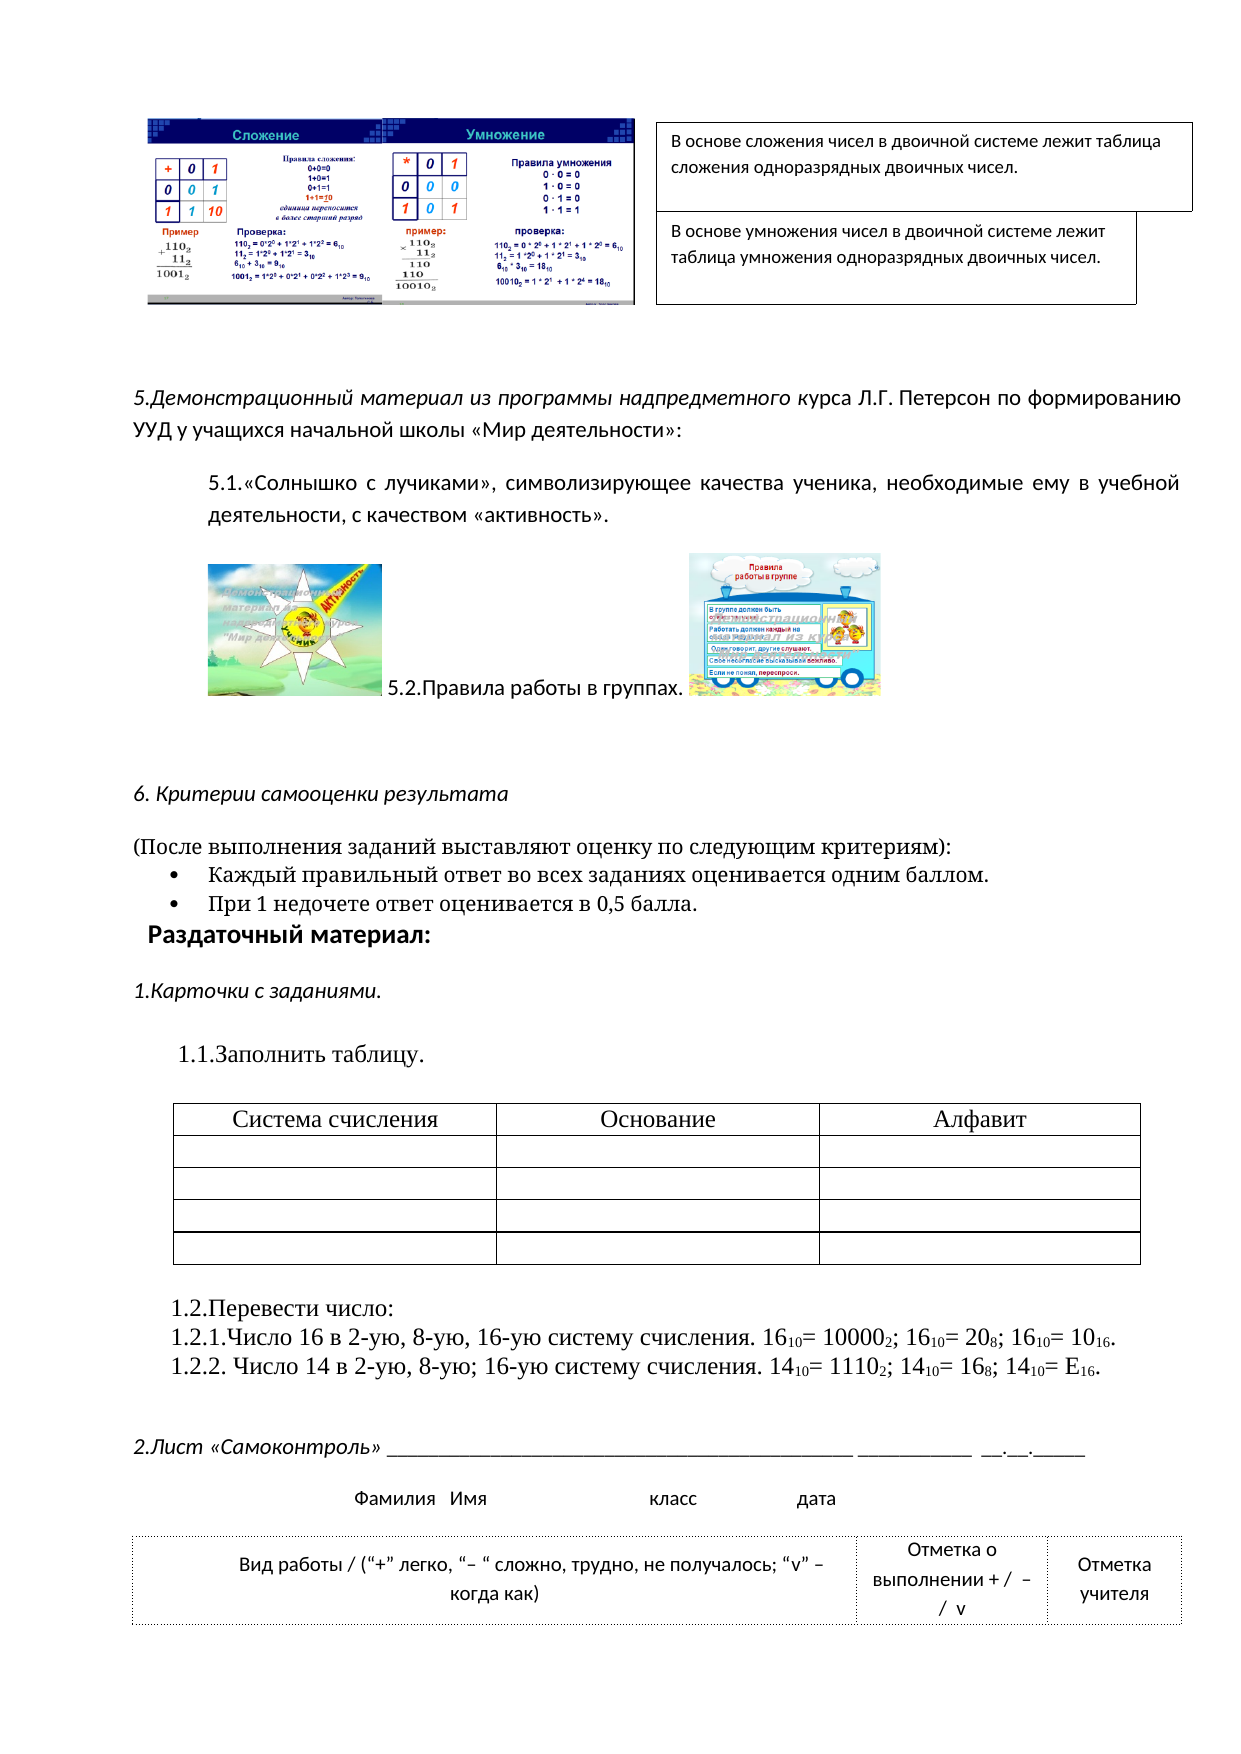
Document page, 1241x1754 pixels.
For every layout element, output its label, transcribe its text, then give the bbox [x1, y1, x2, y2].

text Раздаточный материал: [148, 917, 1181, 951]
text 1.2.1.Число 16 в 2-ую, 8-ую, 16-ую систему счисления. 1610= 100002; 1610= 208; 1610= 1016. [170, 1322, 1181, 1351]
table_cell [497, 1233, 819, 1263]
table_cell [820, 1136, 1140, 1167]
text 1.2.Перевести число: [170, 1293, 1181, 1322]
table_cell [174, 1200, 496, 1231]
text Фамилия Имя класс дата [133, 1486, 1181, 1511]
text 5.1.«Солнышко с лучиками», символизирующее качества ученика, необходимые ему в учебной деятельности, с качеством «активность». [208, 468, 1181, 528]
list 1.1.Заполнить таблицу. [177, 1039, 1181, 1068]
list Каждый правильный ответ во всех заданиях оценивается одним баллом. [170, 861, 1181, 889]
table_header Отметка учителя [1048, 1536, 1181, 1624]
text (После выполнения заданий выставляют оценку по следующим критериям): [133, 832, 1181, 861]
text 5.Демонстрационный материал из программы надпредметного курса Л.Г. Петерсон по формированию УУД у учащихся начальной школы «Мир деятельности»: [133, 383, 1181, 443]
text 1.Карточки с заданиями. [133, 976, 1181, 1004]
picture [689, 553, 881, 696]
list При 1 недочете ответ оценивается в 0,5 балла. [170, 889, 1181, 917]
table_header Вид работы / (“+” легко, “– “ сложно, трудно, не получалось; “v” – когда как) [133, 1536, 856, 1624]
text 2.Лист «Самоконтроль» _____________________________________________ ___________ __.__._____ [133, 1432, 1181, 1461]
picture [372, 564, 382, 572]
table_cell [174, 1233, 496, 1263]
table_cell [820, 1233, 1140, 1263]
text 1.2.2. Число 14 в 2-ую, 8-ую; 16-ую систему счисления. 1410= 11102; 1410= 168; 1410= Е16. [170, 1351, 1181, 1379]
table_header Основание [497, 1104, 819, 1135]
table_header Отметка о выполнении + / – / v [856, 1536, 1048, 1624]
table_header Система счисления [174, 1104, 496, 1135]
picture [207, 564, 382, 696]
table_cell [497, 1200, 819, 1231]
table_cell [174, 1168, 496, 1199]
text 6. Критерии самооценки результата [133, 779, 1181, 807]
table_cell [497, 1136, 819, 1167]
table_cell [820, 1200, 1140, 1231]
table_cell [820, 1168, 1140, 1199]
table_cell [174, 1136, 496, 1167]
table_cell [497, 1168, 819, 1199]
table_header Алфавит [820, 1104, 1140, 1135]
picture [147, 118, 635, 305]
